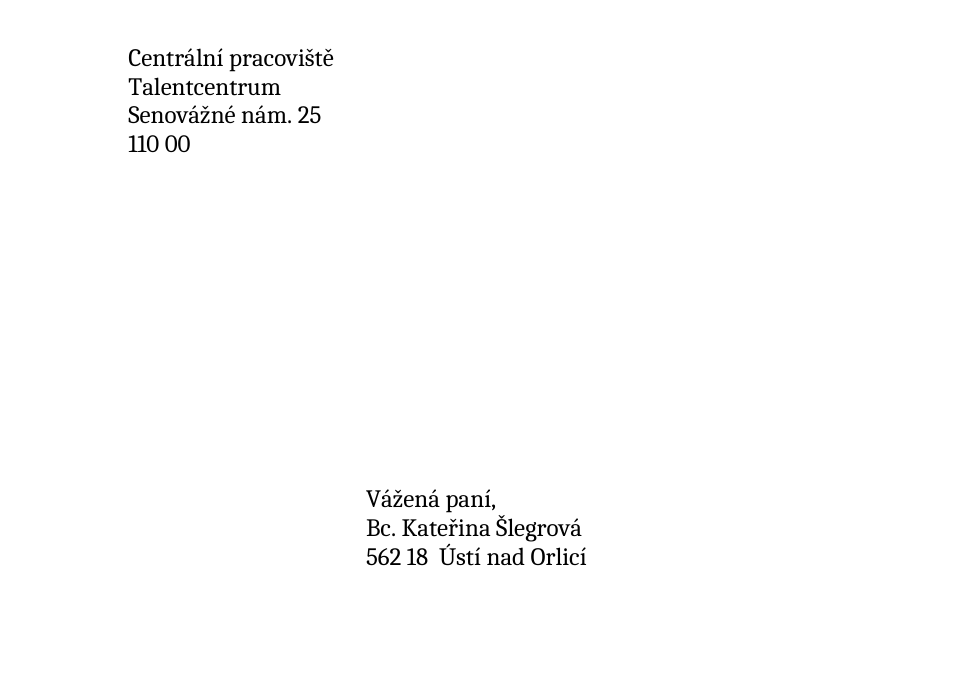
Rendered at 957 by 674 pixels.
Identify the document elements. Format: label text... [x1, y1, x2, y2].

text Bc. Kateřina Šlegrová [366, 514, 891, 543]
text Vážená paní, [366, 485, 891, 514]
text 562 18 Ústí nad Orlicí [366, 543, 891, 571]
